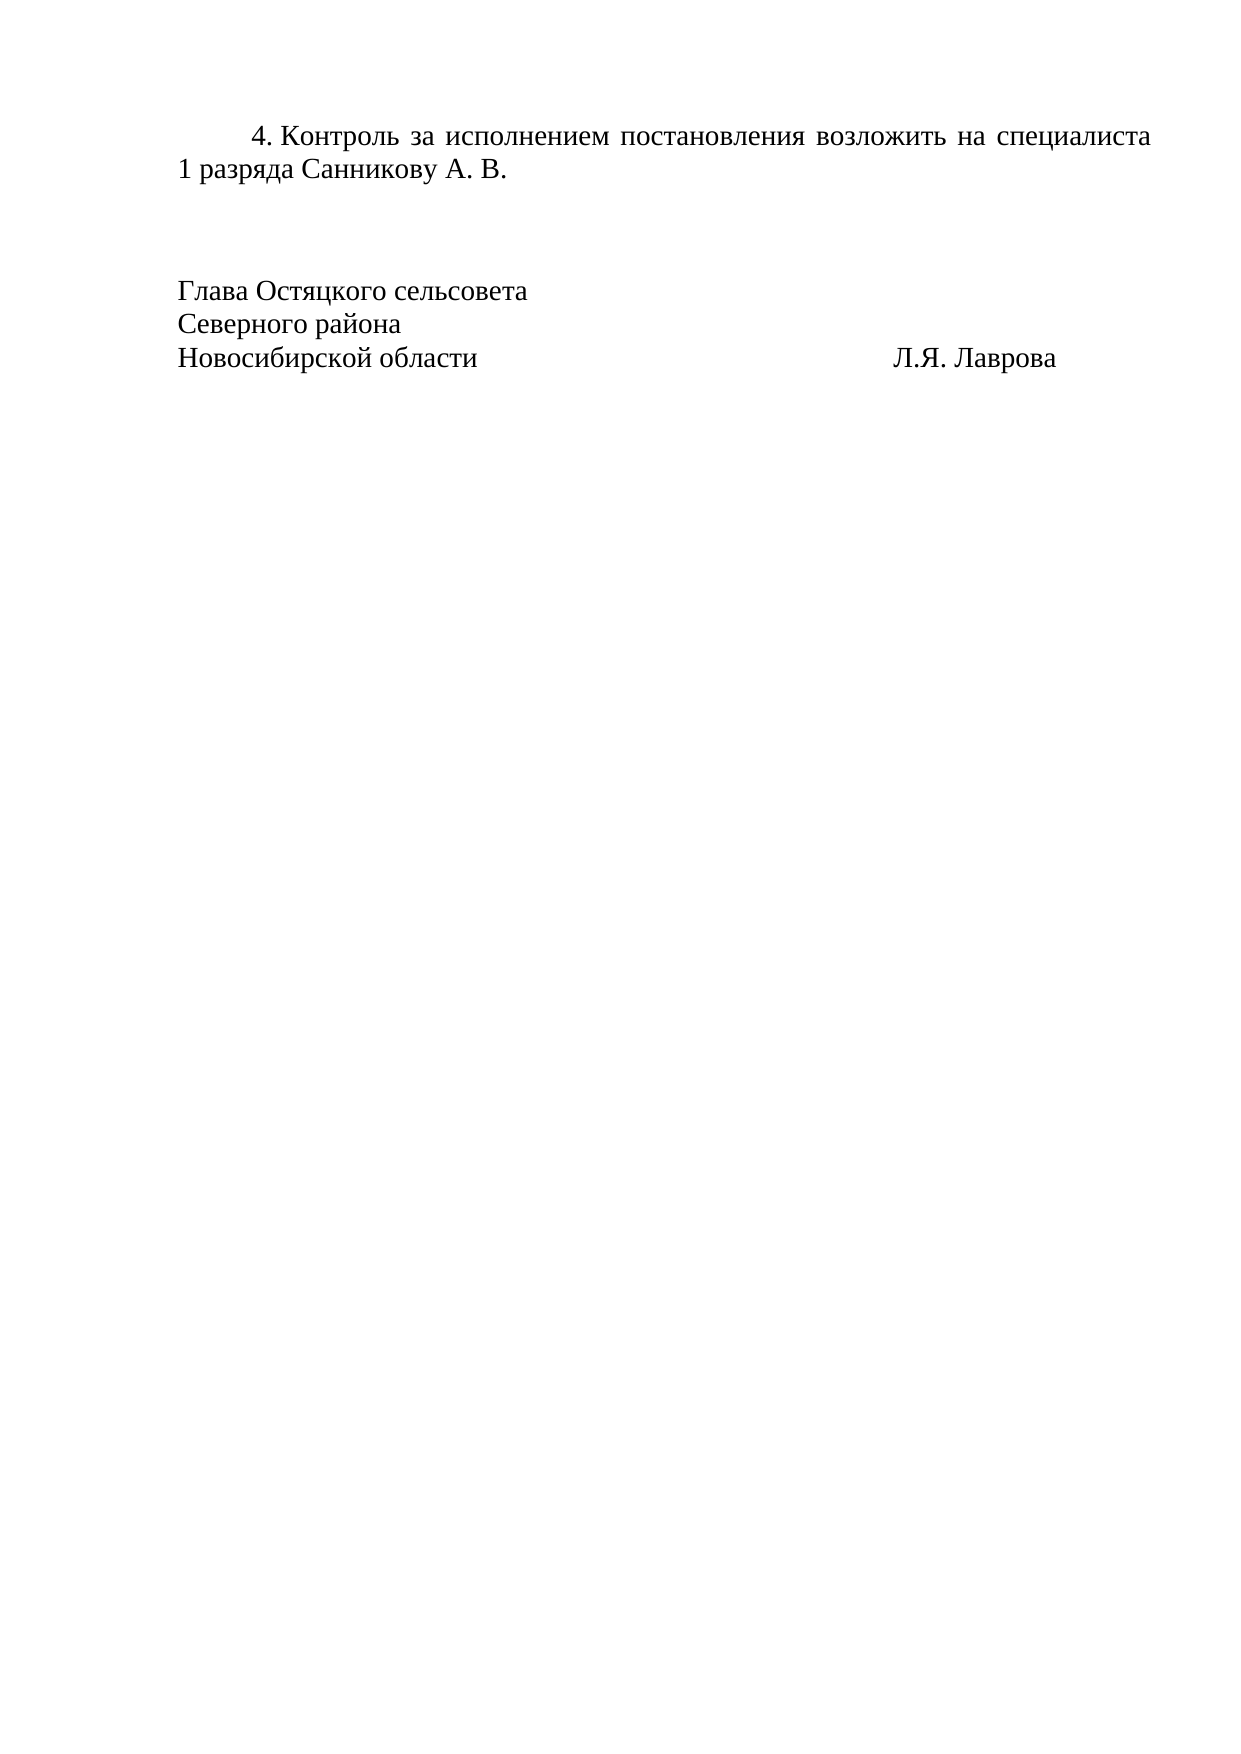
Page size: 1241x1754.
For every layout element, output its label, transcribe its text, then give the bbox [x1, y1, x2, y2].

text Северного района [177, 307, 1152, 340]
list 4. Контроль за исполнением постановления возложить на специалиста 1 разряда Санникову А. В. [177, 118, 1152, 185]
text Глава Остяцкого сельсовета [177, 273, 1152, 307]
text Новосибирской области Л.Я. Лаврова [177, 340, 1152, 374]
